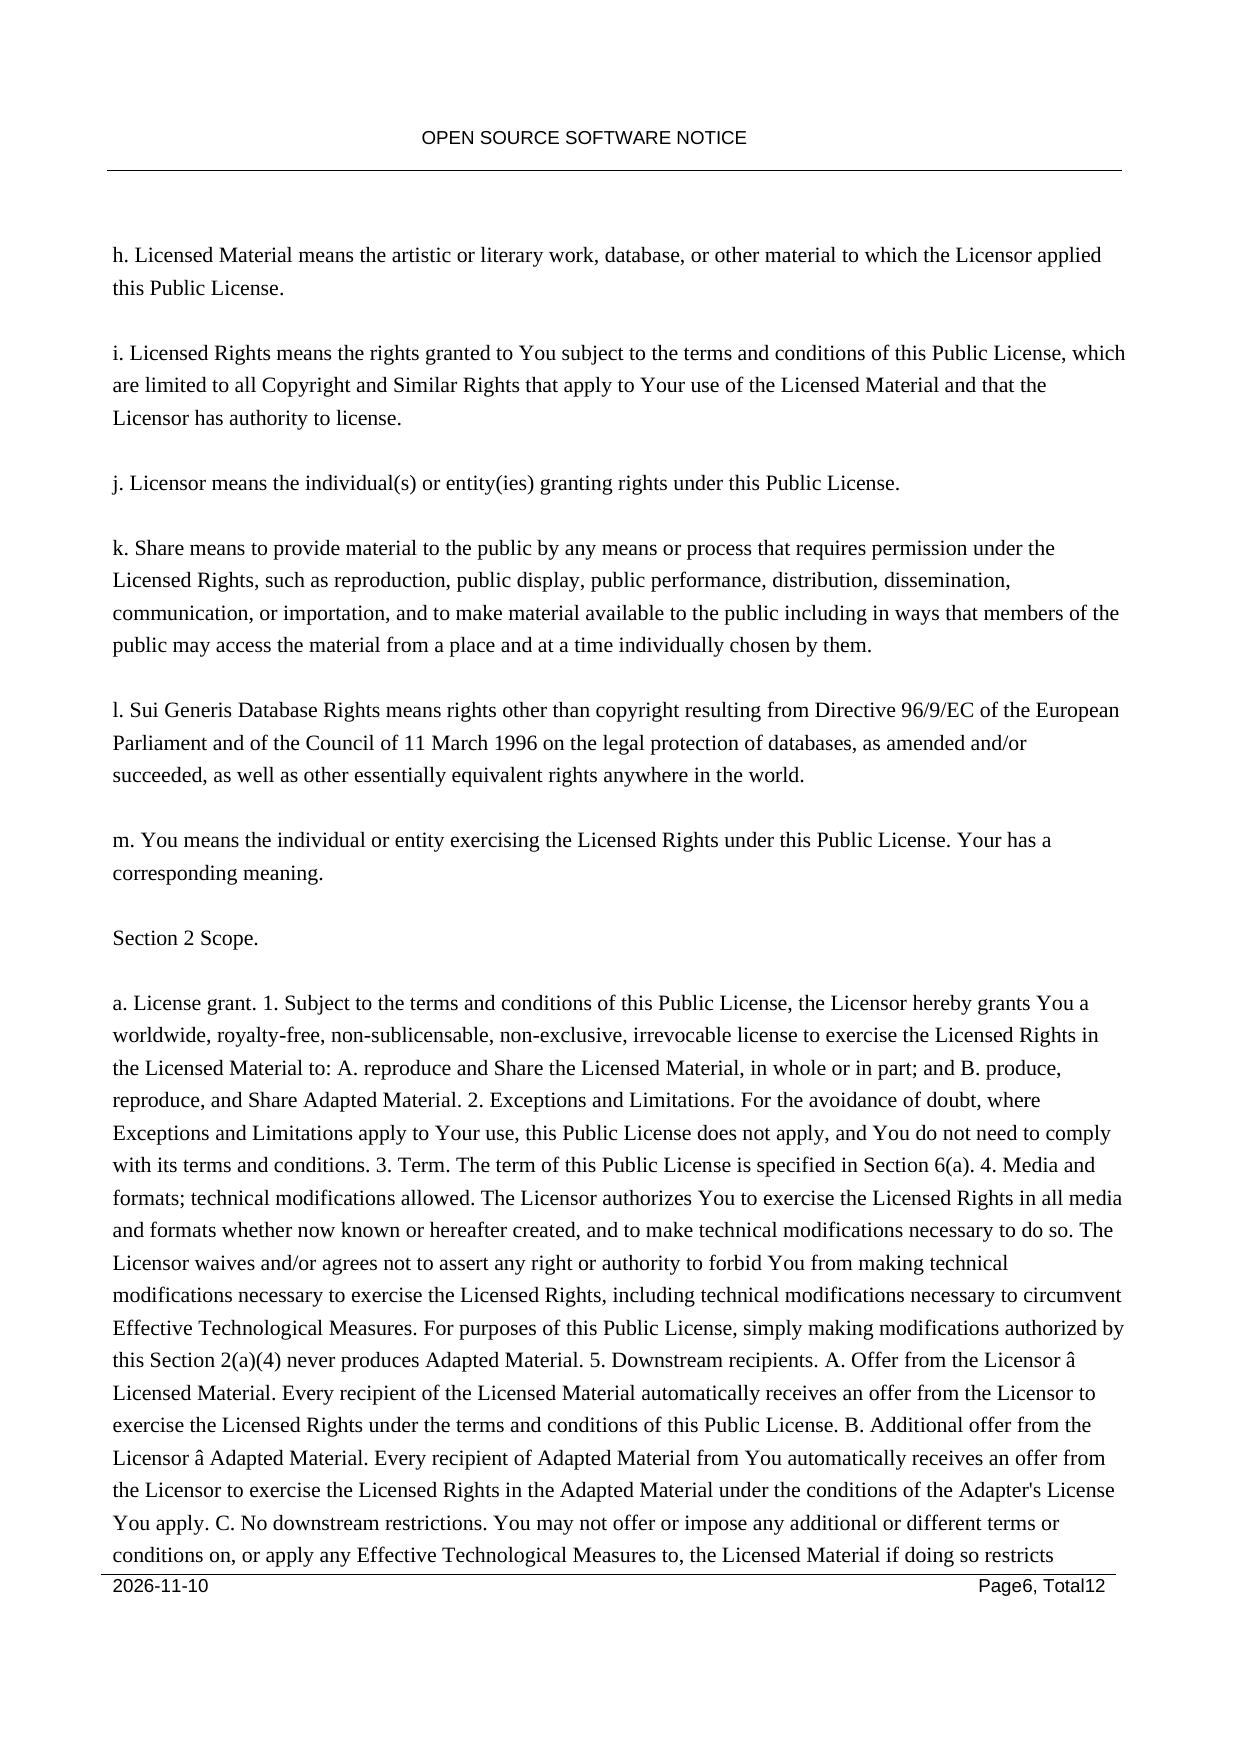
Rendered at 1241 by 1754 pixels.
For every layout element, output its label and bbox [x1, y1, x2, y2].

text [112, 206, 1128, 1571]
